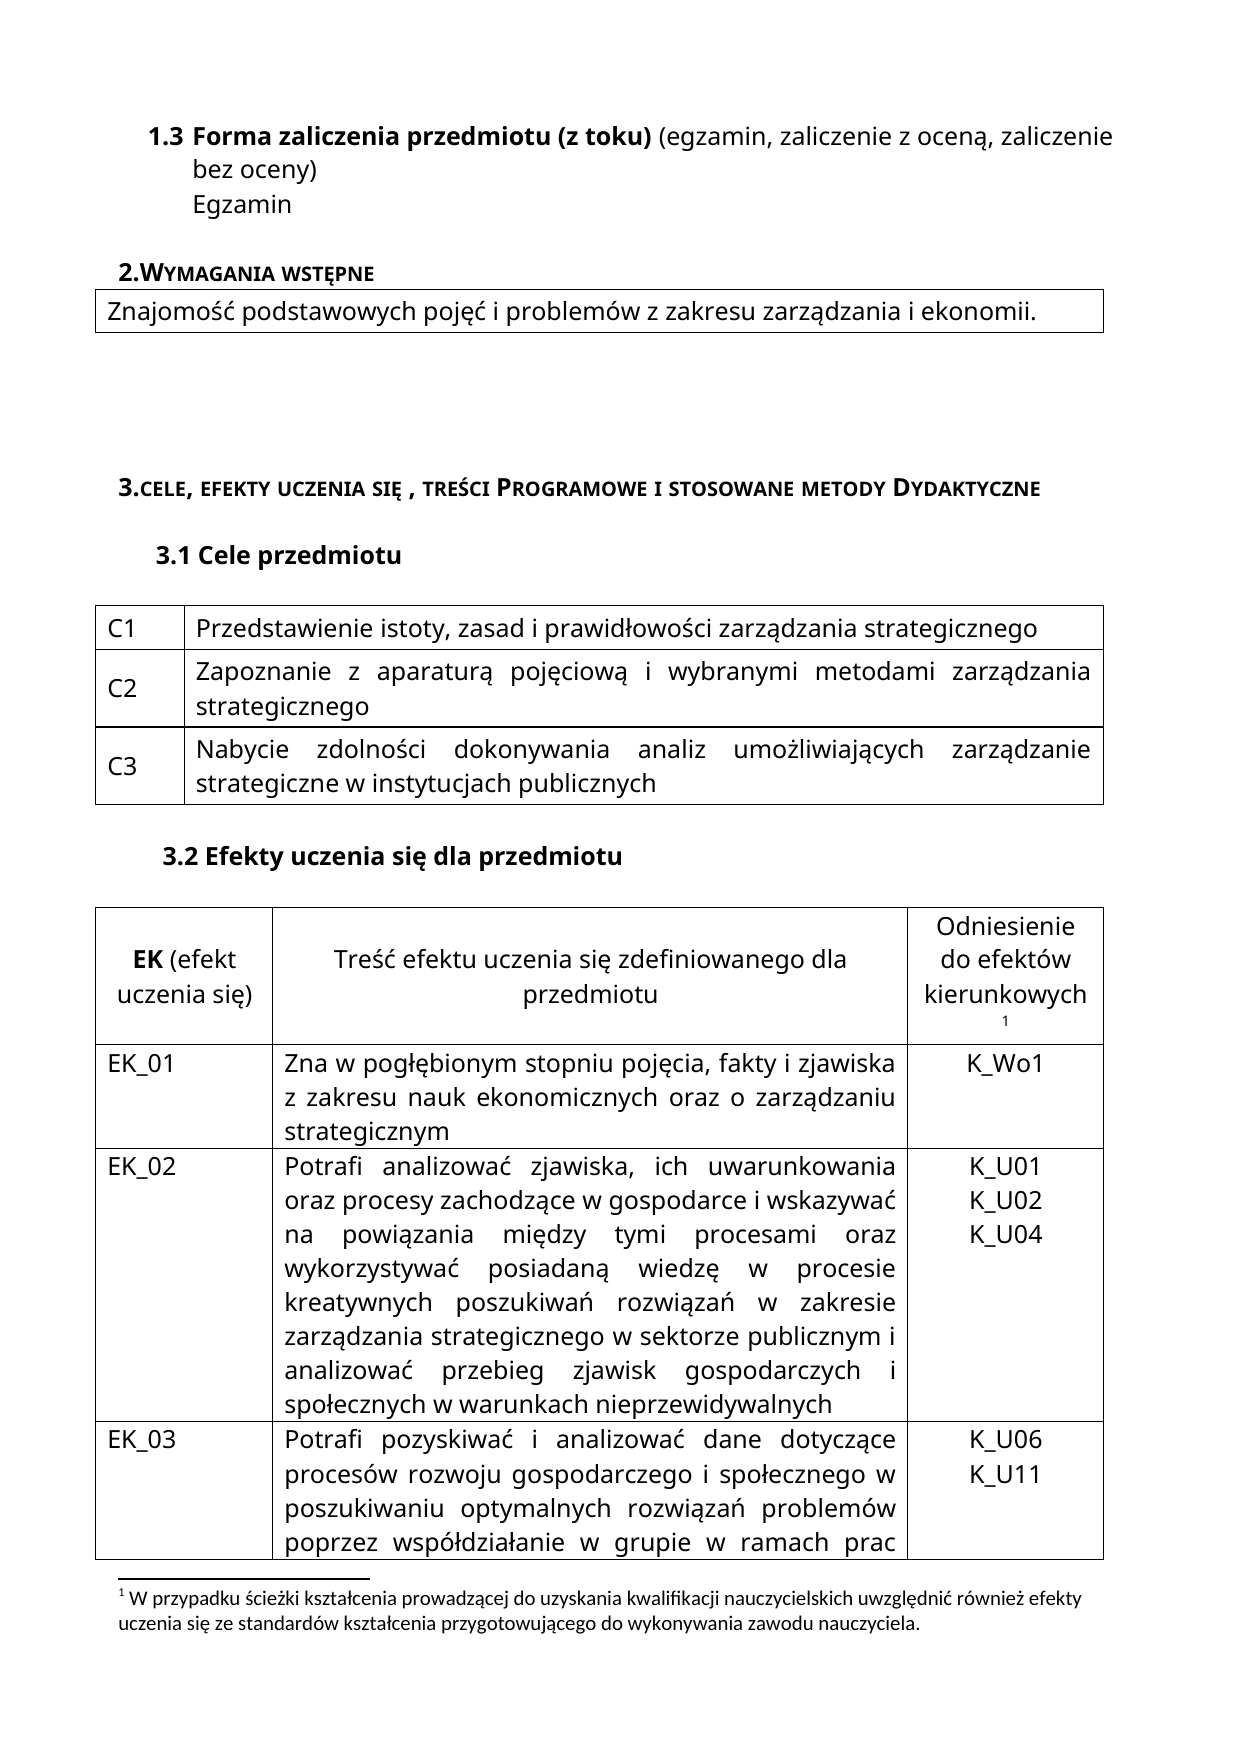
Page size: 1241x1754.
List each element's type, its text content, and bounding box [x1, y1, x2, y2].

table_header Odniesienie do efektów kierunkowych [908, 908, 1103, 1044]
text 3.cele, efekty uczenia się , treści Programowe i stosowane metody Dydaktyczne [118, 469, 1122, 503]
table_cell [273, 1422, 907, 1558]
table_cell Zapoznanie z aparaturą pojęciową i wybranymi metodami zarządzania strategicznego [185, 650, 1103, 726]
table_cell K_U06 K_U11 [908, 1422, 1103, 1558]
table_cell Potrafi analizować zjawiska, ich uwarunkowania oraz procesy zachodzące w gospodarce i wskazywać na powiązania między tymi procesami oraz wykorzystywać posiadaną wiedzę w procesie kreatywnych poszukiwań rozwiązań w zakresie zarządzania strategicznego w sektorze publicznym i analizować przebieg zjawisk gospodarczych i społecznych w warunkach nieprzewidywalnych [273, 1149, 907, 1421]
table_cell Zna w pogłębionym stopniu pojęcia, fakty i zjawiska z zakresu nauk ekonomicznych oraz o zarządzaniu strategicznym [273, 1045, 907, 1148]
table_cell EK_01 [96, 1045, 272, 1148]
table_cell EK_03 [96, 1422, 272, 1558]
table_header EK (efekt uczenia się) [96, 908, 272, 1044]
table_cell K_Wo1 [908, 1045, 1103, 1148]
table_header Przedstawienie istoty, zasad i prawidłowości zarządzania strategicznego [185, 606, 1103, 649]
table_cell C3 [96, 728, 184, 804]
table_header Znajomość podstawowych pojęć i problemów z zakresu zarządzania i ekonomii. [96, 290, 1103, 332]
table_header C1 [96, 606, 184, 649]
table_cell C2 [96, 650, 184, 726]
text Egzamin [192, 186, 1122, 220]
table_cell K_U01 K_U02 K_U04 [908, 1149, 1103, 1421]
text 3.2 Efekty uczenia się dla przedmiotu [162, 839, 1122, 873]
text 3.1 Cele przedmiotu [156, 537, 1122, 571]
text 1.3 Forma zaliczenia przedmiotu (z toku) (egzamin, zaliczenie z oceną, zaliczenie bez oceny) [148, 118, 1122, 186]
table_header Treść efektu uczenia się zdefiniowanego dla przedmiotu [273, 908, 907, 1044]
text 2.Wymagania wstępne [118, 254, 1122, 288]
table_cell EK_02 [96, 1149, 272, 1421]
table_cell Nabycie zdolności dokonywania analiz umożliwiających zarządzanie strategiczne w instytucjach publicznych [185, 728, 1103, 804]
